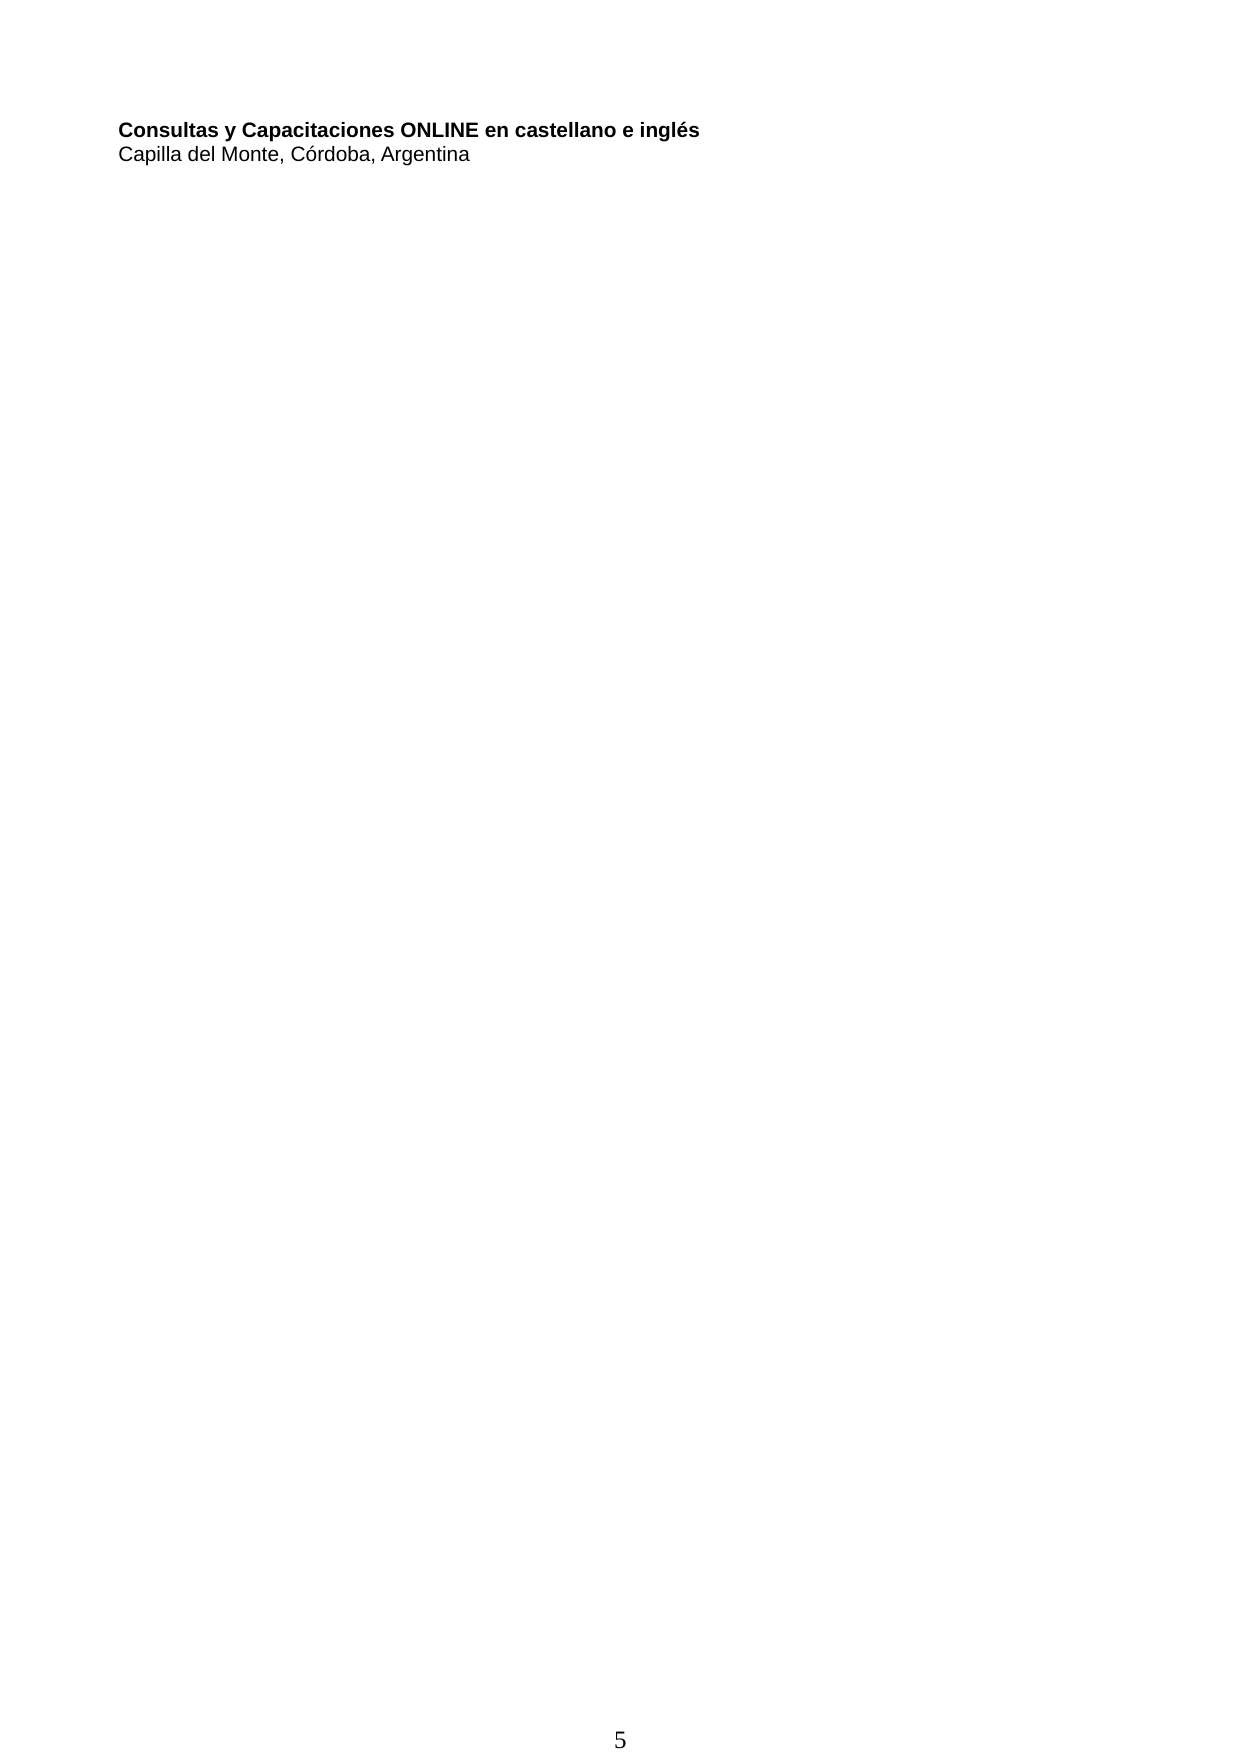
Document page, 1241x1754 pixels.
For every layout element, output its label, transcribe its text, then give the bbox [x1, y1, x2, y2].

text Consultas y Capacitaciones ONLINE en castellano e inglés [118, 118, 1122, 142]
text Capilla del Monte, Córdoba, Argentina [118, 142, 1122, 166]
